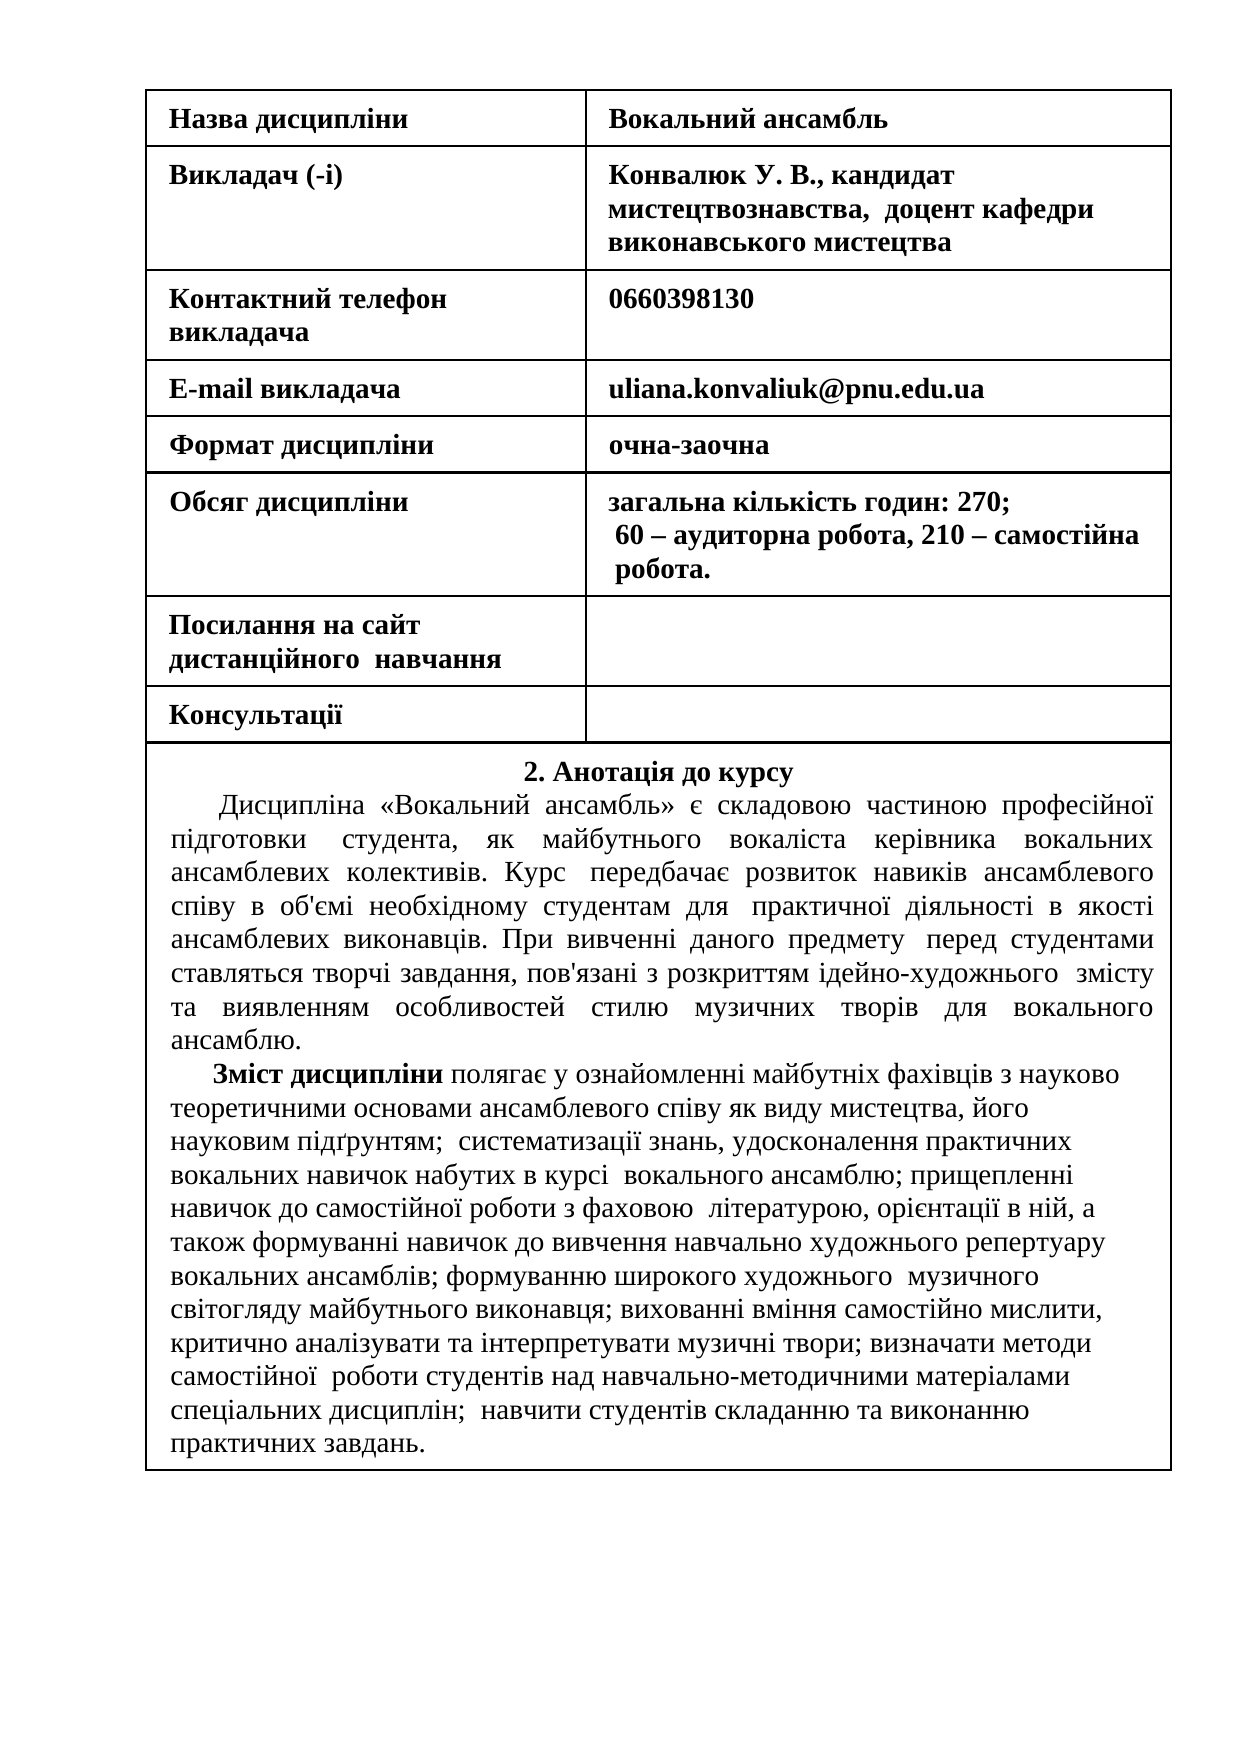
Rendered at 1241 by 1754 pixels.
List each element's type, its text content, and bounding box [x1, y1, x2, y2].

table_cell Викладач (-і) [147, 147, 585, 268]
table_cell Консультації [147, 687, 585, 741]
table_cell Формат дисципліни [147, 417, 585, 471]
table_cell uliana.konvaliuk@pnu.edu.ua [587, 361, 1170, 415]
table_cell [587, 687, 1170, 741]
table_cell Назва дисципліни [147, 91, 585, 145]
table_cell [587, 597, 1170, 685]
table_cell Посилання на сайт дистанційного навчання [147, 597, 585, 685]
table_cell Конвалюк У. В., кандидат мистецтвознавства, доцент кафедри виконавського мистецтва [587, 147, 1170, 268]
table_cell Обсяг дисципліни [147, 474, 585, 595]
table_cell 2. Анотація до курсу Дисципліна «Вокальний ансамбль» є складовою частиною професійної підготовки студента, як майбутнього вокаліста керівника вокальних ансамблевих колективів. Курс передбачає розвиток навиків ансамблевого співу в об'ємі необхідному студентам для практичної діяльності в якості ансамблевих виконавців. При вивченні даного предмету перед студентами ставляться творчі завдання, пов'язані з розкриттям ідейно-художнього змісту та виявленням особливостей стилю музичних творів для вокального ансамблю. Зміст дисципліни полягає у ознайомленні майбутніх фахівців з науково теоретичними основами ансамблевого співу як виду мистецтва, його науковим підґрунтям; систематизації знань, удосконалення практичних вокальних навичок набутих в курсі вокального ансамблю; прищепленні навичок до самостійної роботи з фаховою літературою, орієнтації в ній, а також формуванні навичок до вивчення навчально художнього репертуару вокальних ансамблів; формуванню широкого художнього музичного світогляду майбутнього виконавця; вихованні вміння самостійно мислити, критично аналізувати та інтерпретувати музичні твори; визначати методи самостійної роботи студентів над навчально-методичними матеріалами спеціальних дисциплін; навчити студентів складанню та виконанню практичних завдань. [147, 744, 1170, 1469]
table_cell 0660398130 [587, 271, 1170, 358]
table_cell Вокальний ансамбль [587, 91, 1170, 145]
table_cell E-mail викладача [147, 361, 585, 415]
table_cell загальна кількість годин: 270; 60 – аудиторна робота, 210 – самостійна робота. [587, 474, 1170, 595]
table_cell очна-заочна [587, 417, 1170, 471]
table_cell Контактний телефон викладача [147, 271, 585, 358]
